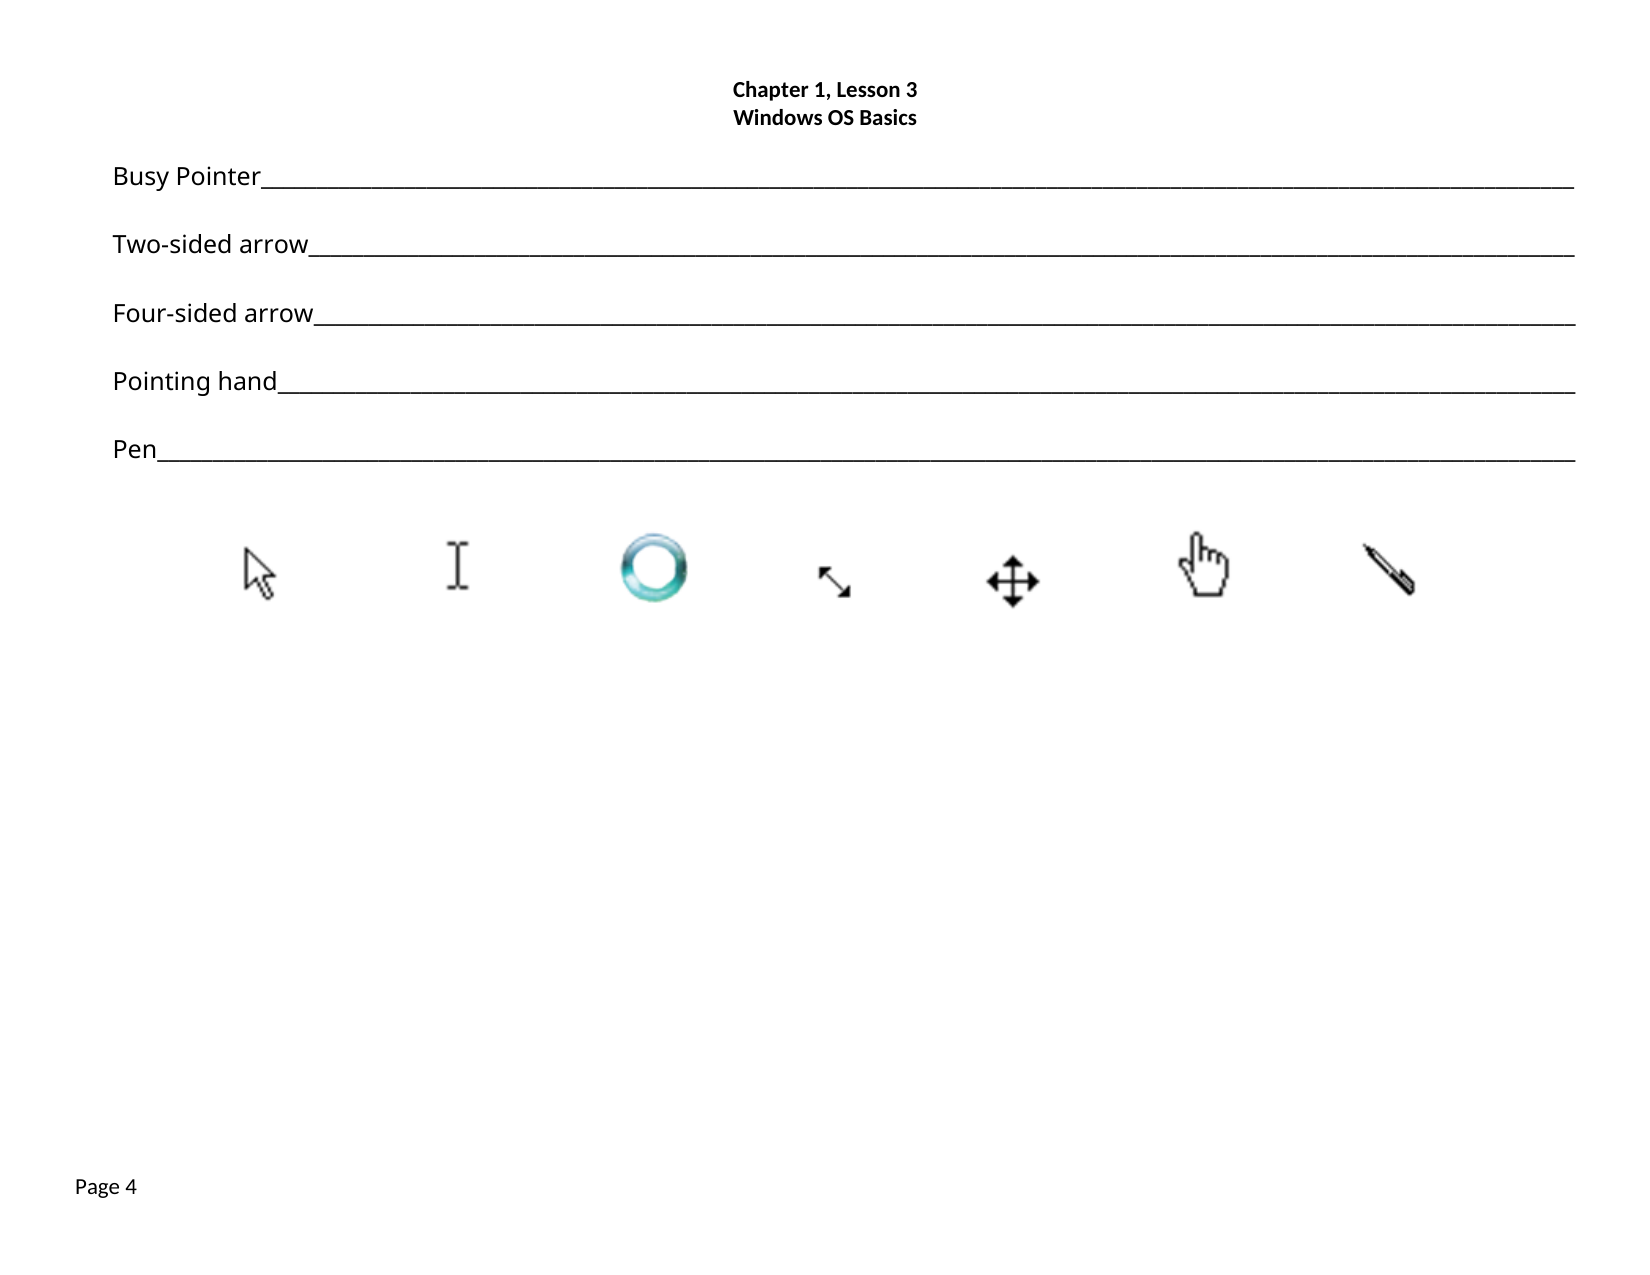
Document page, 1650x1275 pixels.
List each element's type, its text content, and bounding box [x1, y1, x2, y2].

picture [1124, 506, 1272, 639]
text Pointing hand [75, 363, 1575, 397]
picture [182, 523, 334, 639]
text Four-sided arrow [75, 295, 1575, 329]
picture [766, 535, 903, 639]
picture [385, 512, 531, 639]
text Busy Pointer [75, 159, 1575, 193]
picture [941, 526, 1086, 639]
picture [1316, 509, 1468, 639]
text Two-sided arrow [75, 227, 1575, 261]
picture [576, 499, 734, 639]
text Pen [75, 432, 1575, 466]
